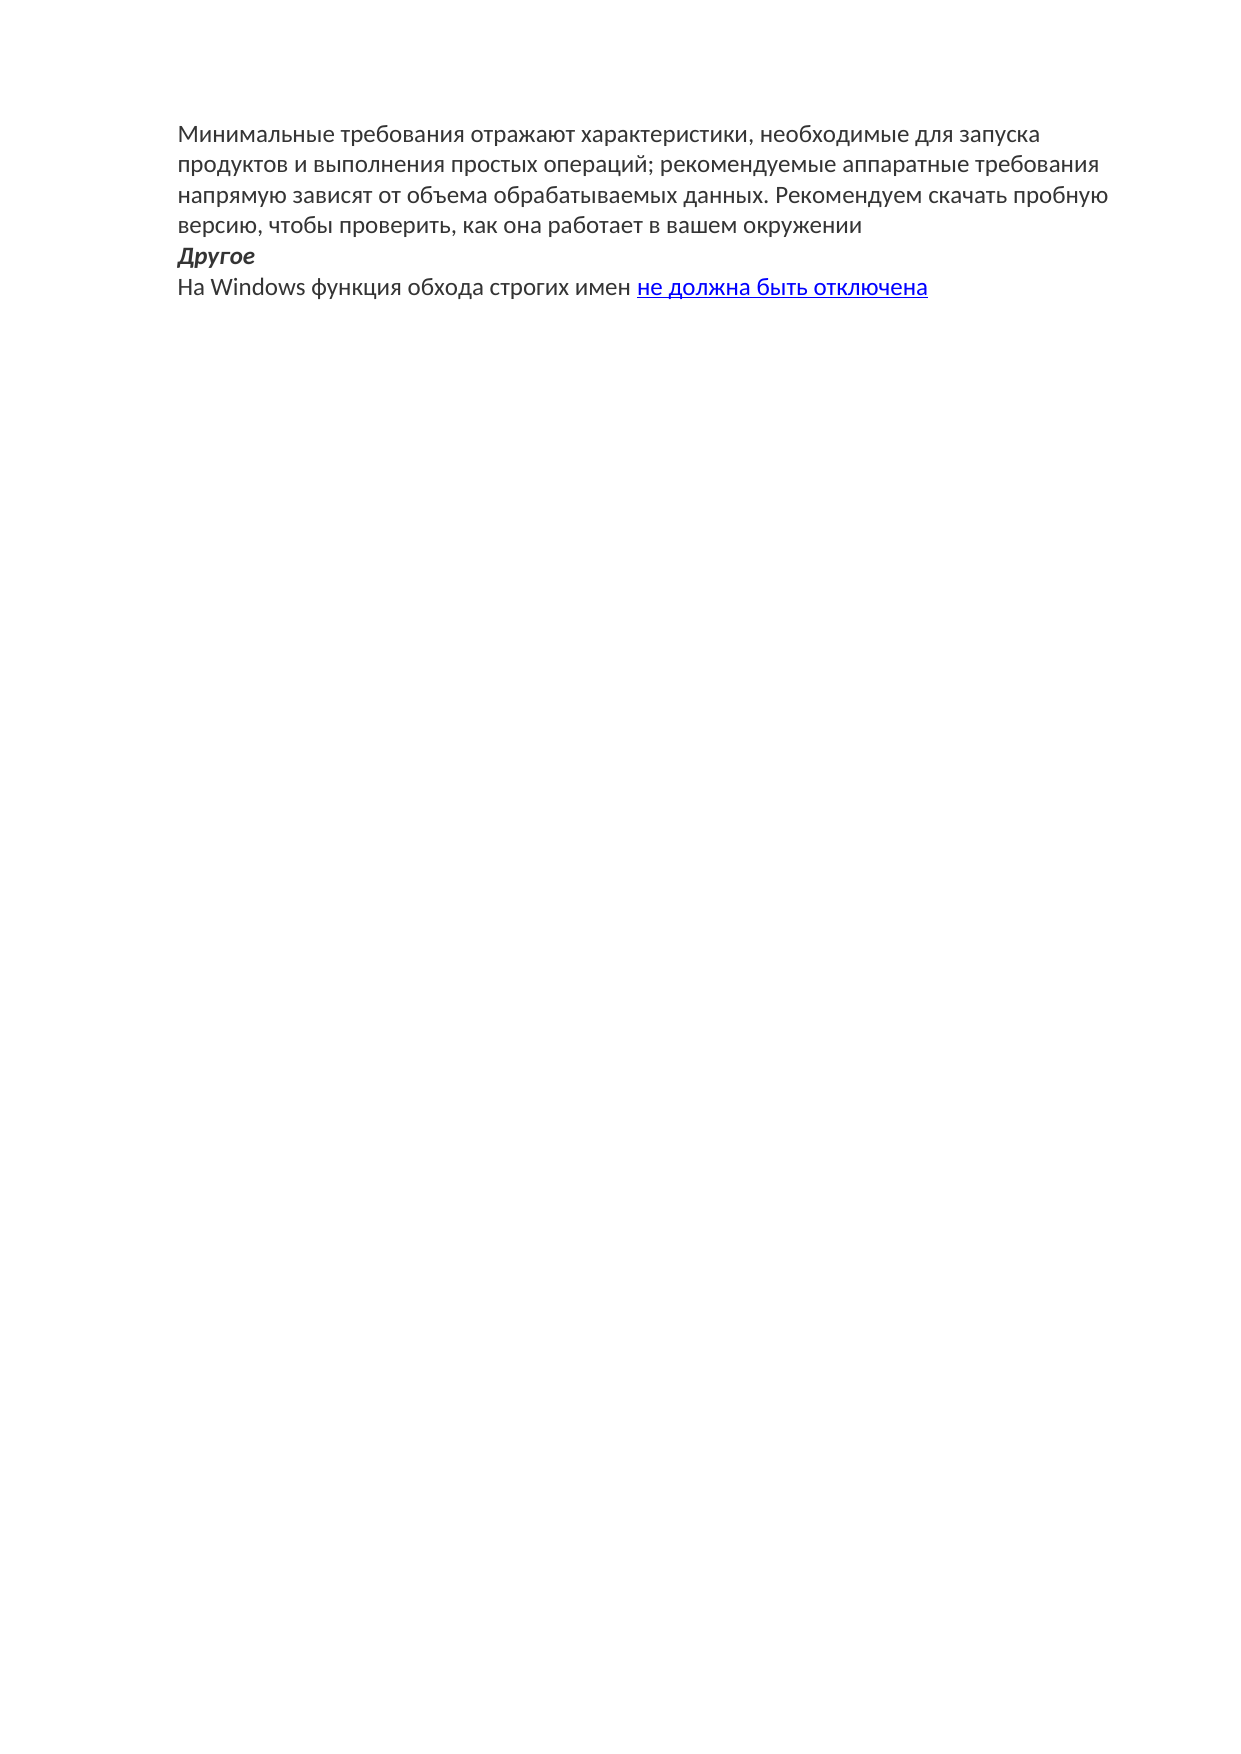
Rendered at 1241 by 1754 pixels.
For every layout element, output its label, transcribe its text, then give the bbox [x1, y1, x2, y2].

text На Windows функция обхода строгих имен не должна быть отключена [177, 271, 1152, 301]
text Минимальные требования отражают характеристики, необходимые для запуска продуктов и выполнения простых операций; рекомендуемые аппаратные требования напрямую зависят от объема обрабатываемых данных. Рекомендуем скачать пробную версию, чтобы проверить, как она работает в вашем окружении [177, 118, 1152, 240]
text Другое [177, 240, 1152, 271]
